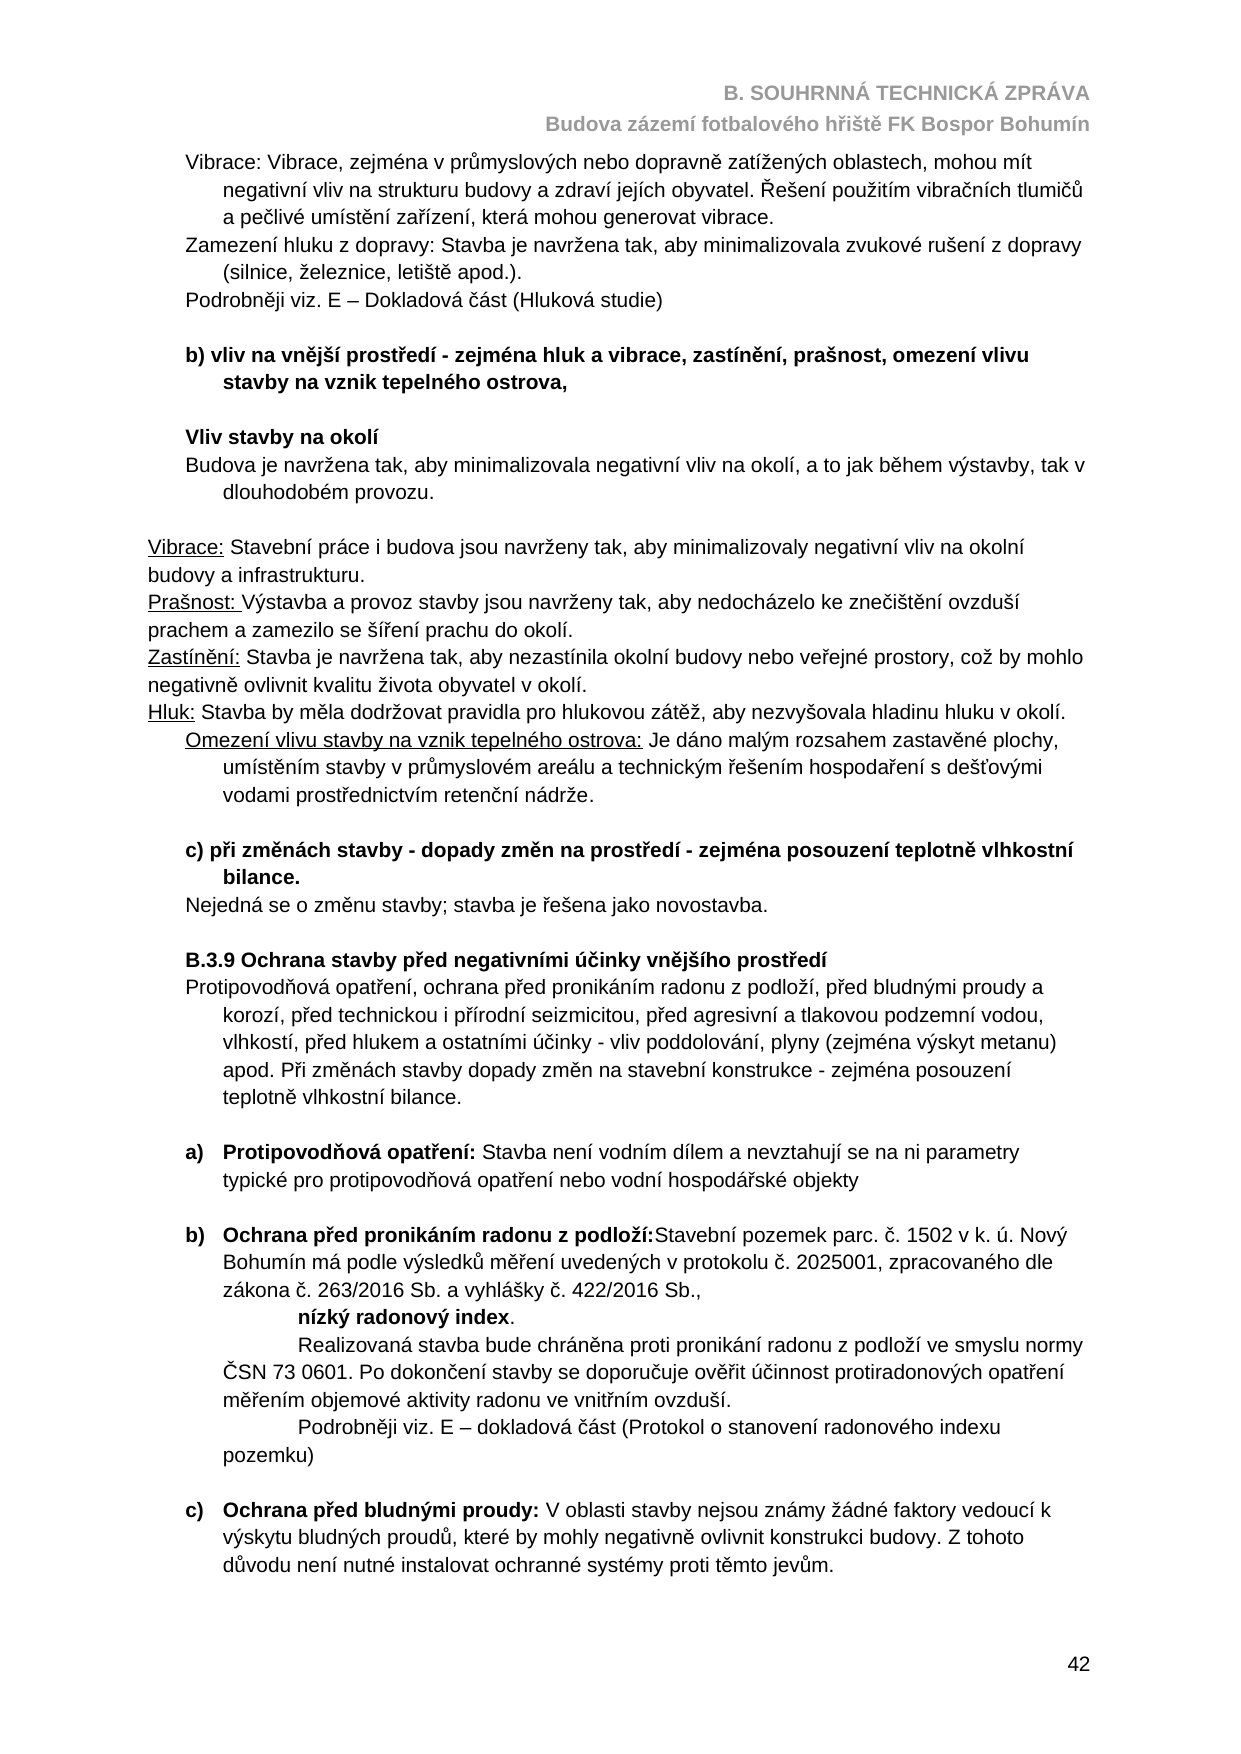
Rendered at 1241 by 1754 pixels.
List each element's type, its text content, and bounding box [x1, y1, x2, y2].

subtitle c) při změnách stavby - dopady změn na prostředí - zejména posouzení teplotně vlhkostní bilance. [185, 837, 1090, 889]
subtitle b) vliv na vnější prostředí - zejména hluk a vibrace, zastínění, prašnost, omezení vlivu stavby na vznik tepelného ostrova, [185, 342, 1090, 394]
list Ochrana před pronikáním radonu z podloží:Stavební pozemek parc. č. 1502 v k. ú. Nový Bohumín má podle výsledků měření uvedených v protokolu č. 2025001, zpracovaného dle zákona č. 263/2016 Sb. a vyhlášky č. 422/2016 Sb., [185, 1222, 1090, 1301]
text Podrobněji viz. E – dokladová část (Protokol o stanovení radonového indexu pozemku) [223, 1415, 1090, 1466]
text Vibrace: Stavební práce i budova jsou navrženy tak, aby minimalizovaly negativní vliv na okolní budovy a infrastrukturu. [148, 535, 1090, 586]
text nízký radonový index. [223, 1305, 1090, 1329]
text Zamezení hluku z dopravy: Stavba je navržena tak, aby minimalizovala zvukové rušení z dopravy (silnice, železnice, letiště apod.). [185, 232, 1090, 284]
text Realizovaná stavba bude chráněna proti pronikání radonu z podloží ve smyslu normy ČSN 73 0601. Po dokončení stavby se doporučuje ověřit účinnost protiradonových opatření měřením objemové aktivity radonu ve vnitřním ovzduší. [223, 1332, 1090, 1411]
text Omezení vlivu stavby na vznik tepelného ostrova: Je dáno malým rozsahem zastavěné plochy, umístěním stavby v průmyslovém areálu a technickým řešením hospodaření s dešťovými vodami prostřednictvím retenční nádrže. [185, 727, 1090, 806]
text Zastínění: Stavba je navržena tak, aby nezastínila okolní budovy nebo veřejné prostory, což by mohlo negativně ovlivnit kvalitu života obyvatel v okolí. [148, 645, 1090, 696]
text Nejedná se o změnu stavby; stavba je řešena jako novostavba. [185, 892, 1090, 916]
text Budova je navržena tak, aby minimalizovala negativní vliv na okolí, a to jak během výstavby, tak v dlouhodobém provozu. [185, 452, 1090, 504]
text Vliv stavby na okolí [185, 425, 1090, 449]
text Hluk: Stavba by měla dodržovat pravidla pro hlukovou zátěž, aby nezvyšovala hladinu hluku v okolí. [148, 700, 1090, 724]
text Protipovodňová opatření, ochrana před pronikáním radonu z podloží, před bludnými proudy a korozí, před technickou i přírodní seizmicitou, před agresivní a tlakovou podzemní vodou, vlhkostí, před hlukem a ostatními účinky - vliv poddolování, plyny (zejména výskyt metanu) apod. Při změnách stavby dopady změn na stavební konstrukce - zejména posouzení teplotně vlhkostní bilance. [185, 975, 1090, 1109]
list Ochrana před bludnými proudy: V oblasti stavby nejsou známy žádné faktory vedoucí k výskytu bludných proudů, které by mohly negativně ovlivnit konstrukci budovy. Z tohoto důvodu není nutné instalovat ochranné systémy proti těmto jevům. [185, 1497, 1090, 1576]
text Vibrace: Vibrace, zejména v průmyslových nebo dopravně zatížených oblastech, mohou mít negativní vliv na strukturu budovy a zdraví jejích obyvatel. Řešení použitím vibračních tlumičů a pečlivé umístění zařízení, která mohou generovat vibrace. [185, 150, 1090, 229]
text Prašnost: Výstavba a provoz stavby jsou navrženy tak, aby nedocházelo ke znečištění ovzduší prachem a zamezilo se šíření prachu do okolí. [148, 590, 1090, 641]
subtitle B.3.9 Ochrana stavby před negativními účinky vnějšího prostředí [185, 947, 1090, 971]
text Podrobněji viz. E – Dokladová část (Hluková studie) [185, 287, 1090, 311]
list Protipovodňová opatření: Stavba není vodním dílem a nevztahují se na ni parametry typické pro protipovodňová opatření nebo vodní hospodářské objekty [185, 1140, 1090, 1191]
